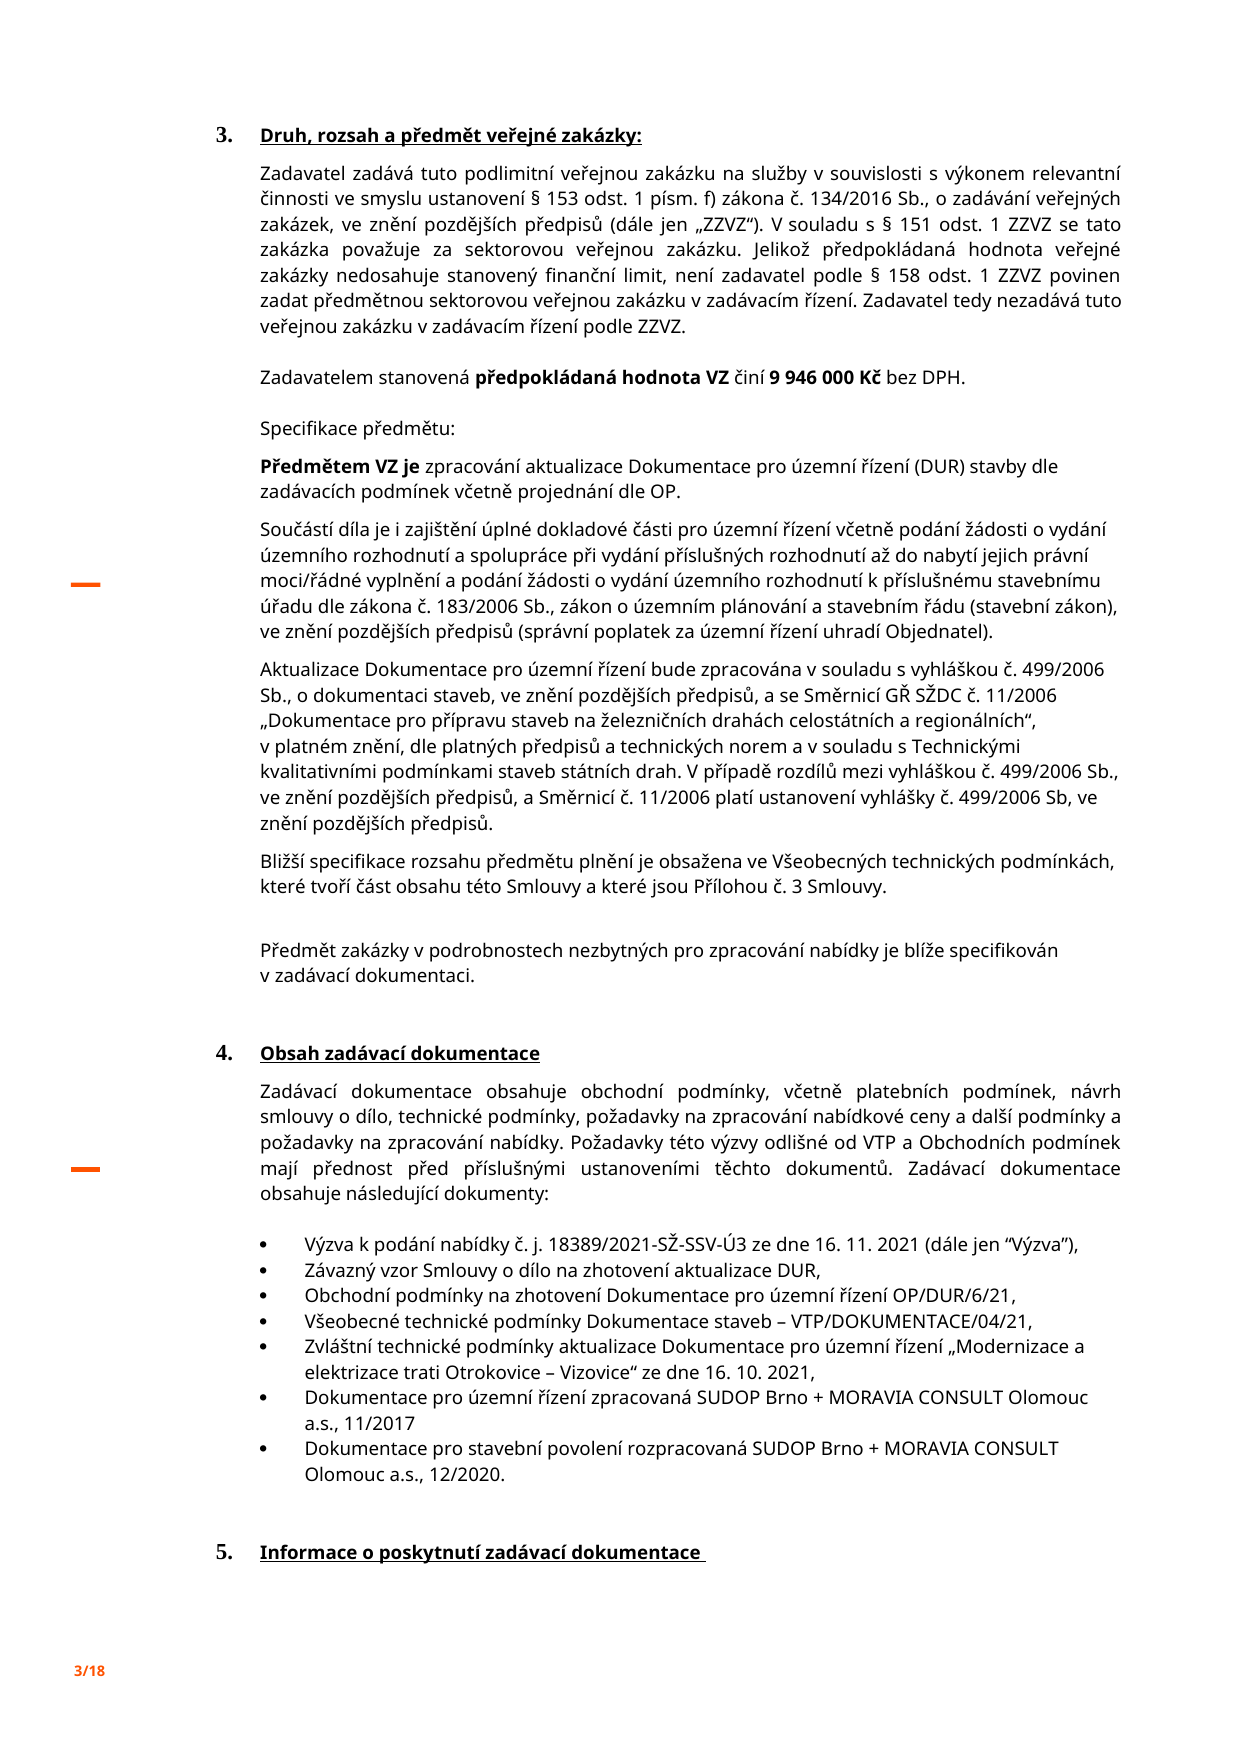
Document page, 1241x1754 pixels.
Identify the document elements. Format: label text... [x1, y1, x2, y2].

list Dokumentace pro územní řízení zpracovaná SUDOP Brno + MORAVIA CONSULT Olomouc a.s., 11/2017 [260, 1384, 1122, 1436]
text Předmět zakázky v podrobnostech nezbytných pro zpracování nabídky je blíže specifikován v zadávací dokumentaci. [260, 937, 1122, 988]
text Specifikace předmětu: [260, 415, 1122, 441]
text Bližší specifikace rozsahu předmětu plnění je obsažena ve Všeobecných technických podmínkách, které tvoří část obsahu této Smlouvy a které jsou Přílohou č. 3 Smlouvy. [260, 848, 1122, 899]
text Zadavatel zadává tuto podlimitní veřejnou zakázku na služby v souvislosti s výkonem relevantní činnosti ve smyslu ustanovení § 153 odst. 1 písm. f) zákona č. 134/2016 Sb., o zadávání veřejných zakázek, ve znění pozdějších předpisů (dále jen „ZZVZ“). V souladu s § 151 odst. 1 ZZVZ se tato zakázka považuje za sektorovou veřejnou zakázku. Jelikož předpokládaná hodnota veřejné zakázky nedosahuje stanovený finanční limit, není zadavatel podle § 158 odst. 1 ZZVZ povinen zadat předmětnou sektorovou veřejnou zakázku v zadávacím řízení. Zadavatel tedy nezadává tuto veřejnou zakázku v zadávacím řízení podle ZZVZ. [260, 160, 1122, 338]
list Závazný vzor Smlouvy o dílo na zhotovení aktualizace DUR, [260, 1257, 1122, 1282]
text Součástí díla je i zajištění úplné dokladové části pro územní řízení včetně podání žádosti o vydání územního rozhodnutí a spolupráce při vydání příslušných rozhodnutí až do nabytí jejich právní moci/řádné vyplnění a podání žádosti o vydání územního rozhodnutí k příslušnému stavebnímu úřadu dle zákona č. 183/2006 Sb., zákon o územním plánování a stavebním řádu (stavební zákon), ve znění pozdějších předpisů (správní poplatek za územní řízení uhradí Objednatel). [260, 517, 1122, 644]
text Zadavatelem stanovená předpokládaná hodnota VZ činí 9 946 000 Kč bez DPH. [260, 364, 1122, 389]
list Obchodní podmínky na zhotovení Dokumentace pro územní řízení OP/DUR/6/21, [260, 1282, 1122, 1308]
text Zadávací dokumentace obsahuje obchodní podmínky, včetně platebních podmínek, návrh smlouvy o dílo, technické podmínky, požadavky na zpracování nabídkové ceny a další podmínky a požadavky na zpracování nabídky. Požadavky této výzvy odlišné od VTP a Obchodních podmínek mají přednost před příslušnými ustanoveními těchto dokumentů. Zadávací dokumentace obsahuje následující dokumenty: [260, 1078, 1122, 1206]
list Výzva k podání nabídky č. j. 18389/2021-SŽ-SSV-Ú3 ze dne 16. 11. 2021 (dále jen “Výzva”), [260, 1231, 1122, 1257]
list Obsah zadávací dokumentace [216, 1039, 1122, 1066]
list Všeobecné technické podmínky Dokumentace staveb – VTP/DOKUMENTACE/04/21, [260, 1308, 1122, 1333]
text Předmětem VZ je zpracování aktualizace Dokumentace pro územní řízení (DUR) stavby dle zadávacích podmínek včetně projednání dle OP. [260, 453, 1122, 504]
list Dokumentace pro stavební povolení rozpracovaná SUDOP Brno + MORAVIA CONSULT Olomouc a.s., 12/2020. [260, 1436, 1122, 1487]
list Zvláštní technické podmínky aktualizace Dokumentace pro územní řízení „Modernizace a elektrizace trati Otrokovice – Vizovice“ ze dne 16. 10. 2021, [260, 1333, 1122, 1384]
list Druh, rozsah a předmět veřejné zakázky: [216, 121, 1122, 147]
text Aktualizace Dokumentace pro územní řízení bude zpracována v souladu s vyhláškou č. 499/2006 Sb., o dokumentaci staveb, ve znění pozdějších předpisů, a se Směrnicí GŘ SŽDC č. 11/2006 „Dokumentace pro přípravu staveb na železničních drahách celostátních a regionálních“, v platném znění, dle platných předpisů a technických norem a v souladu s Technickými kvalitativními podmínkami staveb státních drah. V případě rozdílů mezi vyhláškou č. 499/2006 Sb., ve znění pozdějších předpisů, a Směrnicí č. 11/2006 platí ustanovení vyhlášky č. 499/2006 Sb, ve znění pozdějších předpisů. [260, 657, 1122, 835]
list Informace o poskytnutí zadávací dokumentace [216, 1538, 1122, 1564]
